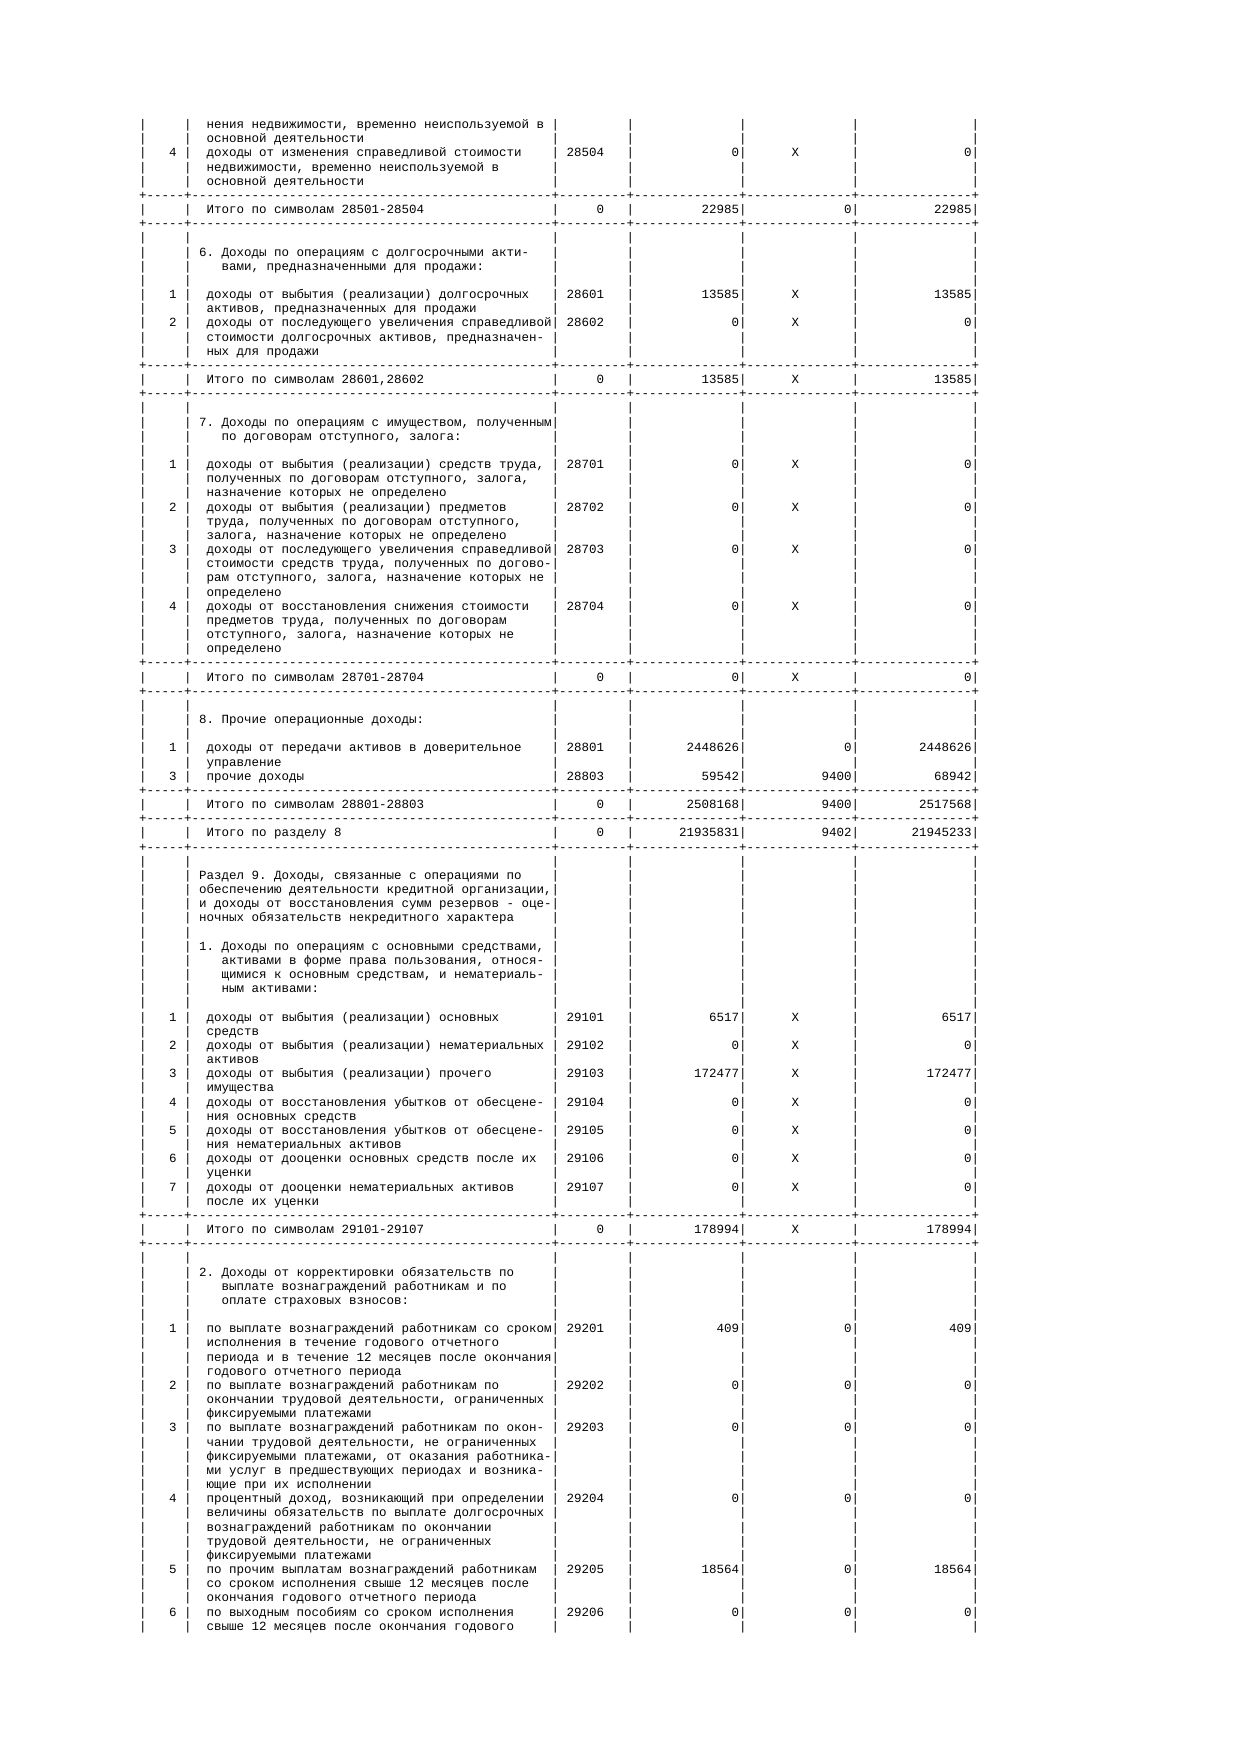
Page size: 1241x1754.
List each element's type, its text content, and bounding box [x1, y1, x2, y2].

text | | Раздел 9. Доходы, связанные с операциями по | | | | | [139, 869, 1101, 883]
text | | стоимости долгосрочных активов, предназначен- | | | | | [139, 331, 1101, 345]
text | | 6. Доходы по операциям с долгосрочными акти- | | | | | [139, 246, 1101, 260]
text | 6 | доходы от дооценки основных средств после их | 29106 | 0| Х | 0| [139, 1152, 1101, 1166]
text | | недвижимости, временно неиспользуемой в | | | | | [139, 161, 1101, 175]
text | 2 | доходы от выбытия (реализации) предметов | 28702 | 0| Х | 0| [139, 501, 1101, 515]
text | | | | | | | [139, 855, 1101, 869]
text | | 7. Доходы по операциям с имуществом, полученным| | | | | [139, 416, 1101, 430]
text | | полученных по договорам отступного, залога, | | | | | [139, 472, 1101, 486]
text | | чании трудовой деятельности, не ограниченных | | | | | [139, 1436, 1101, 1450]
text | | назначение которых не определено | | | | | [139, 486, 1101, 501]
text | | | | | | | [139, 231, 1101, 246]
text | | активами в форме права пользования, относя- | | | | | [139, 954, 1101, 968]
text | 2 | доходы от выбытия (реализации) нематериальных | 29102 | 0| Х | 0| [139, 1039, 1101, 1053]
text | | основной деятельности | | | | | [139, 175, 1101, 189]
text +-----+------------------------------------------------+---------+--------------+--------------+---------------+ [139, 1209, 1101, 1223]
text | | обеспечению деятельности кредитной организации,| | | | | [139, 883, 1101, 897]
text | 1 | доходы от выбытия (реализации) средств труда, | 28701 | 0| Х | 0| [139, 458, 1101, 472]
text | | 1. Доходы по операциям с основными средствами, | | | | | [139, 940, 1101, 954]
text | | Итого по символам 28601,28602 | 0 | 13585| Х | 13585| [139, 373, 1101, 387]
text | | Итого по символам 29101-29107 | 0 | 178994| Х | 178994| [139, 1223, 1101, 1237]
text +-----+------------------------------------------------+---------+--------------+--------------+---------------+ [139, 656, 1101, 671]
text | 1 | доходы от выбытия (реализации) основных | 29101 | 6517| Х | 6517| [139, 1011, 1101, 1025]
text +-----+------------------------------------------------+---------+--------------+--------------+---------------+ [139, 217, 1101, 231]
text | 2 | по выплате вознаграждений работникам по | 29202 | 0| 0| 0| [139, 1379, 1101, 1393]
text | | | | | | | [139, 926, 1101, 940]
text | | активов | | | | | [139, 1053, 1101, 1067]
text | | ния основных средств | | | | | [139, 1110, 1101, 1124]
text | | щимися к основным средствам, и нематериаль- | | | | | [139, 968, 1101, 982]
text | | залога, назначение которых не определено | | | | | [139, 529, 1101, 543]
text +-----+------------------------------------------------+---------+--------------+--------------+---------------+ [139, 685, 1101, 699]
text | | 2. Доходы от корректировки обязательств по | | | | | [139, 1266, 1101, 1280]
text +-----+------------------------------------------------+---------+--------------+--------------+---------------+ [139, 359, 1101, 373]
text | | | | | | | [139, 274, 1101, 288]
text | | рам отступного, залога, назначение которых не | | | | | [139, 571, 1101, 586]
text | | и доходы от восстановления сумм резервов - оце-| | | | | [139, 897, 1101, 911]
text | 3 | прочие доходы | 28803 | 59542| 9400| 68942| [139, 770, 1101, 784]
text | | выплате вознаграждений работникам и по | | | | | [139, 1280, 1101, 1294]
text +-----+------------------------------------------------+---------+--------------+--------------+---------------+ [139, 784, 1101, 798]
text | | исполнения в течение годового отчетного | | | | | [139, 1336, 1101, 1351]
text | 6 | по выходным пособиям со сроком исполнения | 29206 | 0| 0| 0| [139, 1606, 1101, 1620]
text | | | | | | | [139, 996, 1101, 1011]
text | | ния нематериальных активов | | | | | [139, 1138, 1101, 1152]
text | | | | | | | [139, 699, 1101, 713]
text | 3 | доходы от последующего увеличения справедливой| 28703 | 0| Х | 0| [139, 543, 1101, 557]
text | | окончании трудовой деятельности, ограниченных | | | | | [139, 1393, 1101, 1407]
text | | окончания годового отчетного периода | | | | | [139, 1591, 1101, 1606]
text | | трудовой деятельности, не ограниченных | | | | | [139, 1535, 1101, 1549]
text | 1 | доходы от передачи активов в доверительное | 28801 | 2448626| 0| 2448626| [139, 741, 1101, 756]
text | 5 | по прочим выплатам вознаграждений работникам | 29205 | 18564| 0| 18564| [139, 1563, 1101, 1577]
text | | труда, полученных по договорам отступного, | | | | | [139, 515, 1101, 529]
text | | величины обязательств по выплате долгосрочных | | | | | [139, 1506, 1101, 1521]
text | | средств | | | | | [139, 1025, 1101, 1039]
text | | Итого по разделу 8 | 0 | 21935831| 9402| 21945233| [139, 826, 1101, 841]
text | 4 | доходы от изменения справедливой стоимости | 28504 | 0| Х | 0| [139, 146, 1101, 161]
text | 7 | доходы от дооценки нематериальных активов | 29107 | 0| Х | 0| [139, 1181, 1101, 1195]
text | | | | | | | [139, 727, 1101, 741]
text | | ночных обязательств некредитного характера | | | | | [139, 911, 1101, 926]
text | | уценки | | | | | [139, 1166, 1101, 1181]
text | | предметов труда, полученных по договорам | | | | | [139, 614, 1101, 628]
text | | Итого по символам 28701-28704 | 0 | 0| Х | 0| [139, 671, 1101, 685]
text | | | | | | | [139, 444, 1101, 458]
text | | определено | | | | | [139, 586, 1101, 600]
text | | стоимости средств труда, полученных по догово-| | | | | [139, 557, 1101, 571]
text | | 8. Прочие операционные доходы: | | | | | [139, 713, 1101, 727]
text | | отступного, залога, назначение которых не | | | | | [139, 628, 1101, 642]
text | | Итого по символам 28801-28803 | 0 | 2508168| 9400| 2517568| [139, 798, 1101, 812]
text +-----+------------------------------------------------+---------+--------------+--------------+---------------+ [139, 189, 1101, 203]
text | 1 | по выплате вознаграждений работникам со сроком| 29201 | 409| 0| 409| [139, 1322, 1101, 1336]
text | | ми услуг в предшествующих периодах и возника- | | | | | [139, 1464, 1101, 1478]
text | | ных для продажи | | | | | [139, 345, 1101, 359]
text | | | | | | | [139, 1251, 1101, 1266]
text | | периода и в течение 12 месяцев после окончания| | | | | [139, 1351, 1101, 1365]
text +-----+------------------------------------------------+---------+--------------+--------------+---------------+ [139, 812, 1101, 826]
text | 4 | доходы от восстановления убытков от обесцене- | 29104 | 0| Х | 0| [139, 1096, 1101, 1110]
text +-----+------------------------------------------------+---------+--------------+--------------+---------------+ [139, 387, 1101, 401]
text | | фиксируемыми платежами | | | | | [139, 1549, 1101, 1563]
text | | | | | | | [139, 401, 1101, 416]
text | | ным активами: | | | | | [139, 982, 1101, 996]
text | | управление | | | | | [139, 756, 1101, 770]
text | | основной деятельности | | | | | [139, 132, 1101, 146]
text | 3 | по выплате вознаграждений работникам по окон- | 29203 | 0| 0| 0| [139, 1421, 1101, 1436]
text +-----+------------------------------------------------+---------+--------------+--------------+---------------+ [139, 1237, 1101, 1251]
text | | активов, предназначенных для продажи | | | | | [139, 302, 1101, 316]
text | | нения недвижимости, временно неиспользуемой в | | | | | [139, 118, 1101, 132]
text | 4 | доходы от восстановления снижения стоимости | 28704 | 0| Х | 0| [139, 600, 1101, 614]
text | | оплате страховых взносов: | | | | | [139, 1294, 1101, 1308]
text | 3 | доходы от выбытия (реализации) прочего | 29103 | 172477| Х | 172477| [139, 1067, 1101, 1081]
text | | после их уценки | | | | | [139, 1195, 1101, 1209]
text | | со сроком исполнения свыше 12 месяцев после | | | | | [139, 1577, 1101, 1591]
text | | вознаграждений работникам по окончании | | | | | [139, 1521, 1101, 1535]
text | 1 | доходы от выбытия (реализации) долгосрочных | 28601 | 13585| Х | 13585| [139, 288, 1101, 302]
text | | Итого по символам 28501-28504 | 0 | 22985| 0| 22985| [139, 203, 1101, 217]
text +-----+------------------------------------------------+---------+--------------+--------------+---------------+ [139, 841, 1101, 855]
text | | фиксируемыми платежами, от оказания работника-| | | | | [139, 1450, 1101, 1464]
text | | по договорам отступного, залога: | | | | | [139, 430, 1101, 444]
text | | ющие при их исполнении | | | | | [139, 1478, 1101, 1492]
text | 4 | процентный доход, возникающий при определении | 29204 | 0| 0| 0| [139, 1492, 1101, 1506]
text | | определено | | | | | [139, 642, 1101, 656]
text | | имущества | | | | | [139, 1081, 1101, 1096]
text | | | | | | | [139, 1308, 1101, 1322]
text | 2 | доходы от последующего увеличения справедливой| 28602 | 0| Х | 0| [139, 316, 1101, 331]
text | | фиксируемыми платежами | | | | | [139, 1407, 1101, 1421]
text | | годового отчетного периода | | | | | [139, 1365, 1101, 1379]
text | | вами, предназначенными для продажи: | | | | | [139, 260, 1101, 274]
text | | свыше 12 месяцев после окончания годового | | | | | [139, 1620, 1101, 1634]
text | 5 | доходы от восстановления убытков от обесцене- | 29105 | 0| Х | 0| [139, 1124, 1101, 1138]
